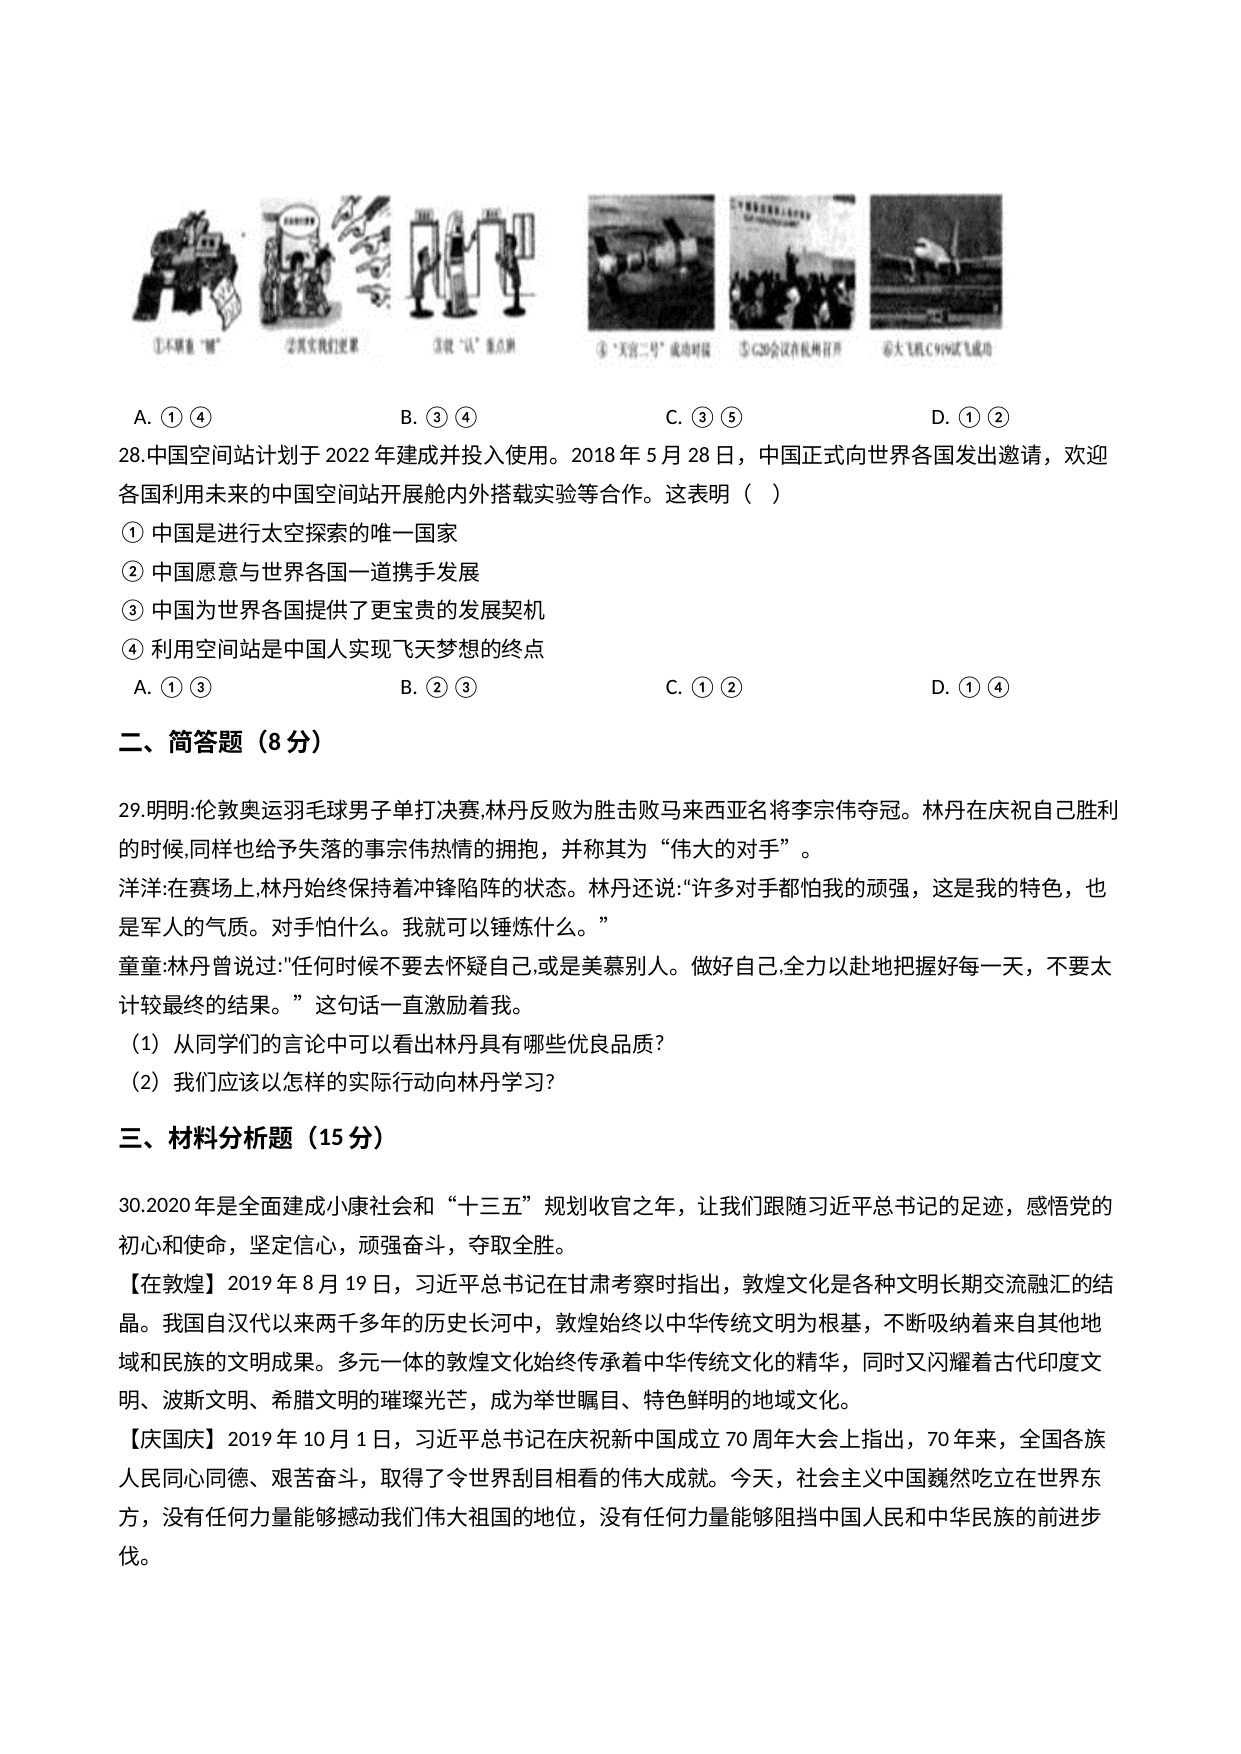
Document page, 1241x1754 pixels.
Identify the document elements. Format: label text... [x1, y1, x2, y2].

text （2）我们应该以怎样的实际行动向林丹学习? [118, 1065, 1122, 1097]
text ④利用空间站是中国人实现飞天梦想的终点 [118, 632, 1122, 664]
text A. ①④ B. ③④ C. ③⑤ D. ①② [134, 400, 1122, 433]
text 28.中国空间站计划于2022年建成并投入使用。2018年5月28日，中国正式向世界各国发出邀请，欢迎各国利用未来的中国空间站开展舱内外搭载实验等合作。这表明（ ） [118, 438, 1122, 509]
text 【在敦煌】2019年8月19日，习近平总书记在甘肃考察时指出，敦煌文化是各种文明长期交流融汇的结晶。我国自汉代以来两千多年的历史长河中，敦煌始终以中华传统文明为根基，不断吸纳着来自其他地域和民族的文明成果。多元一体的敦煌文化始终传承着中华传统文化的精华，同时又闪耀着古代印度文明、波斯文明、希腊文明的璀璨光芒，成为举世瞩目、特色鲜明的地域文化。 [118, 1266, 1122, 1416]
text ③中国为世界各国提供了更宝贵的发展契机 [118, 593, 1122, 626]
text （1）从同学们的言论中可以看出林丹具有哪些优良品质? [118, 1026, 1122, 1059]
text A. ①③ B. ②③ C. ①② D. ①④ [134, 671, 1122, 703]
text 三、材料分析题（15分） [118, 1104, 1122, 1169]
text 【庆国庆】2019年10月1日，习近平总书记在庆祝新中国成立70周年大会上指出，70年来，全国各族人民同心同德、艰苦奋斗，取得了令世界刮目相看的伟大成就。今天，社会主义中国巍然吃立在世界东方，没有任何力量能够撼动我们伟大祖国的地位，没有任何力量能够阻挡中国人民和中华民族的前进步伐。 [118, 1422, 1122, 1571]
text 29.明明:伦敦奥运羽毛球男子单打决赛,林丹反败为胜击败马来西亚名将李宗伟夺冠。林丹在庆祝自己胜利的时候,同样也给予失落的事宗伟热情的拥抱，并称其为“伟大的对手”。 [118, 793, 1122, 864]
text 洋洋:在赛场上,林丹始终保持着冲锋陷阵的状态。林丹还说:“许多对手都怕我的顽强，这是我的特色，也是军人的气质。对手怕什么。我就可以锤炼什么。” [118, 871, 1122, 942]
text 童童:林丹曾说过:"任何时候不要去怀疑自己,或是美慕别人。做好自己,全力以赴地把握好每一天，不要太计较最终的结果。”这句话一直激励着我。 [118, 948, 1122, 1020]
text ①中国是进行太空探索的唯一国家 [118, 516, 1122, 548]
text ②中国愿意与世界各国一道携手发展 [118, 554, 1122, 587]
text 30.2020年是全面建成小康社会和“十三五”规划收官之年，让我们跟随习近平总书记的足迹，感悟党的初心和使命，坚定信心，顽强奋斗，夺取全胜。 [118, 1188, 1122, 1260]
picture [118, 167, 1009, 374]
text 二、简答题（8分） [118, 708, 1122, 773]
